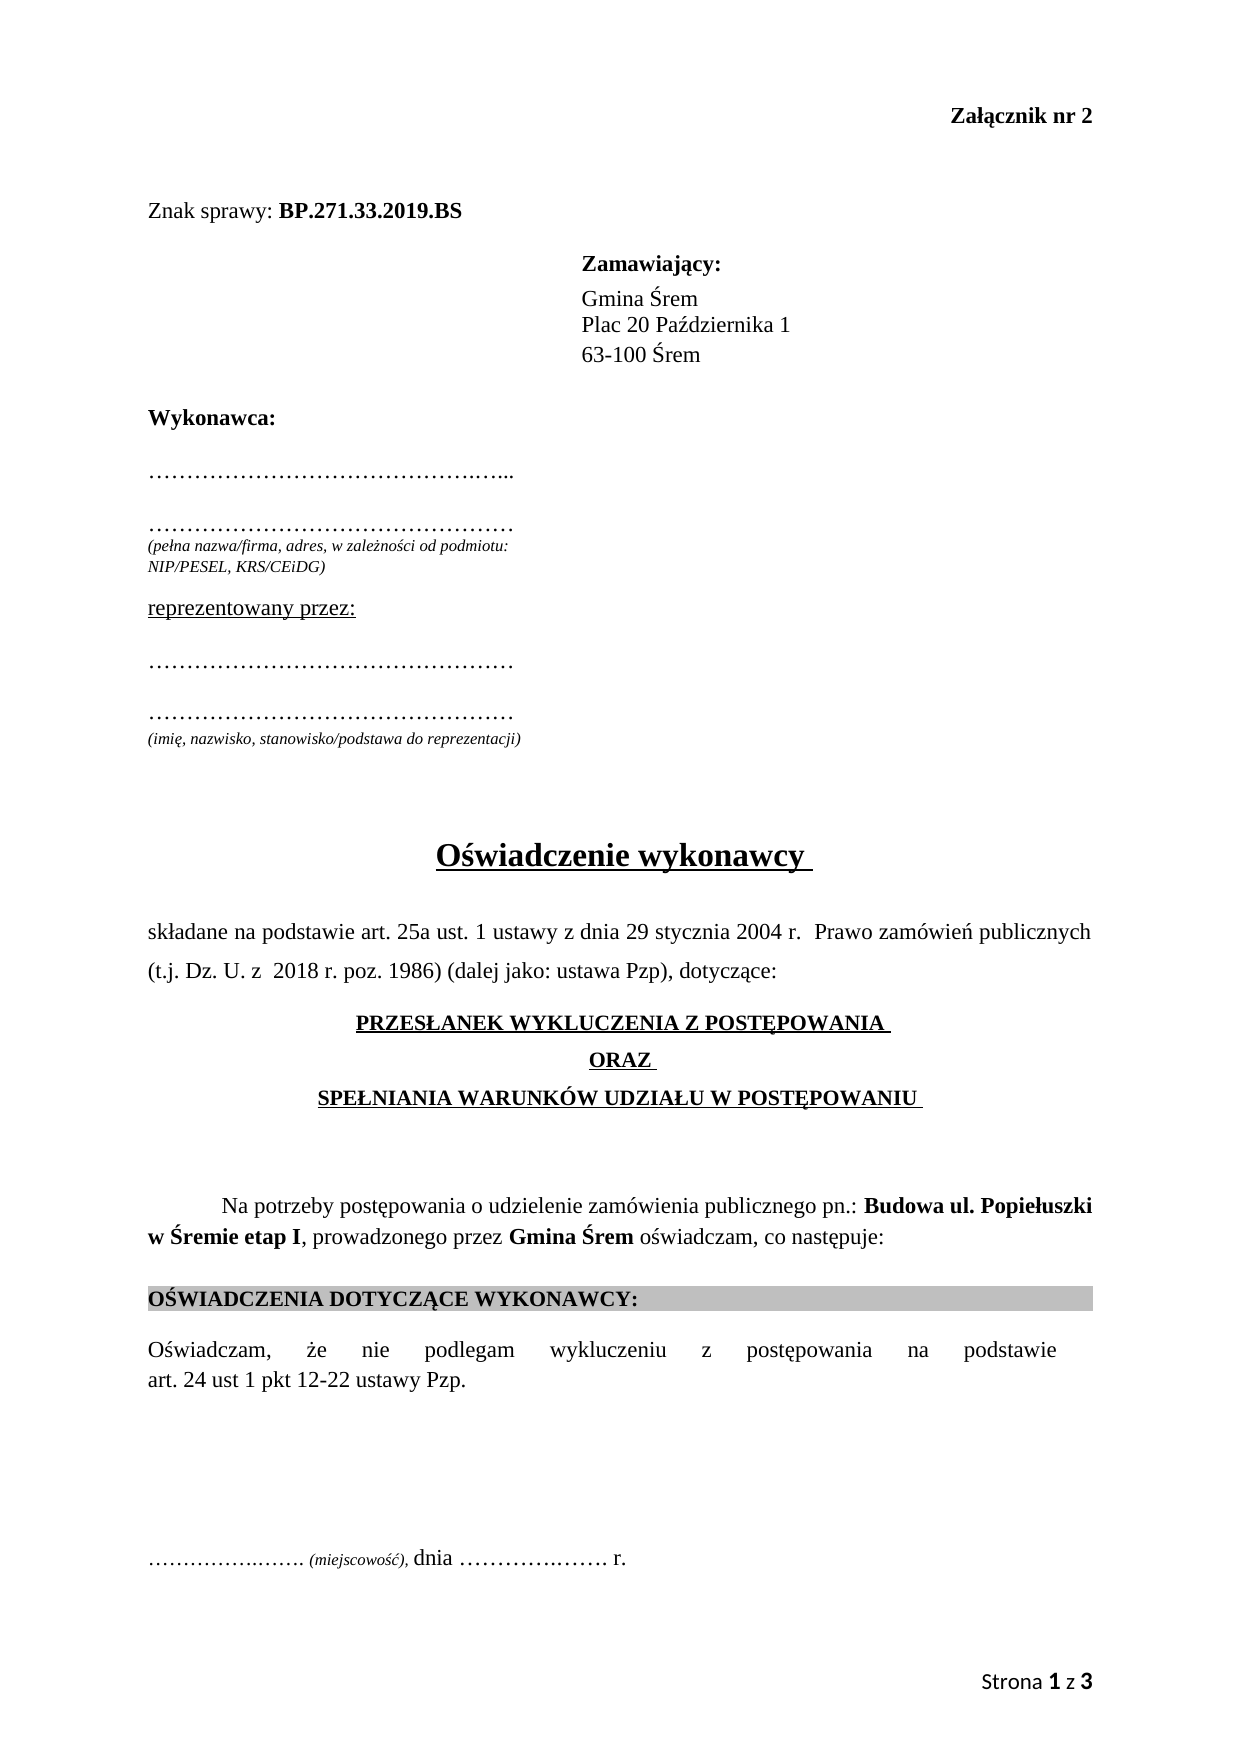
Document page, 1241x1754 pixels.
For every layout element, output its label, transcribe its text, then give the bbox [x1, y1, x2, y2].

text Zamawiający: [576, 250, 1093, 276]
text (imię, nazwisko, stanowisko/podstawa do reprezentacji) [148, 729, 532, 748]
text ………………………………………… [148, 510, 517, 536]
text 63-100 Śrem [576, 341, 1093, 368]
text Gmina Śrem [576, 285, 1093, 311]
text OŚWIADCZENIA DOTYCZĄCE WYKONAWCY: [148, 1286, 1093, 1311]
text ………………………………………… [148, 647, 517, 673]
text Wykonawca: [148, 404, 1093, 431]
text PRZESŁANEK WYKLUCZENIA Z POSTĘPOWANIA [148, 1009, 1093, 1035]
text Oświadczenie wykonawcy [148, 836, 1093, 874]
text Plac 20 Października 1 [576, 311, 1093, 337]
text Oświadczam, że nie podlegam wykluczeniu z postępowania na podstawie art. 24 ust 1 pkt 12-22 ustawy Pzp. [148, 1336, 1093, 1393]
text …………….……. (miejscowość), dnia ………….……. r. [148, 1544, 1093, 1571]
text ORAZ [148, 1047, 1093, 1072]
text reprezentowany przez: [148, 594, 1093, 621]
text składane na podstawie art. 25a ust. 1 ustawy z dnia 29 stycznia 2004 r. Prawo zamówień publicznych (t.j. Dz. U. z 2018 r. poz. 1986) (dalej jako: ustawa Pzp), dotyczące: [148, 918, 1093, 984]
text SPEŁNIANIA WARUNKÓW UDZIAŁU W POSTĘPOWANIU [148, 1085, 1093, 1138]
text ………………………………………… [148, 698, 517, 724]
text Na potrzeby postępowania o udzielenie zamówienia publicznego pn.: Budowa ul. Popiełuszki w Śremie etap I, prowadzonego przez Gmina Śrem oświadczam, co następuje: [148, 1193, 1093, 1249]
text …………………………………….…... [148, 457, 517, 483]
text (pełna nazwa/firma, adres, w zależności od podmiotu: NIP/PESEL, KRS/CEiDG) [148, 536, 517, 576]
subtitle Załącznik nr 2 [207, 102, 1093, 128]
text Znak sprawy: BP.271.33.2019.BS [148, 197, 1093, 224]
